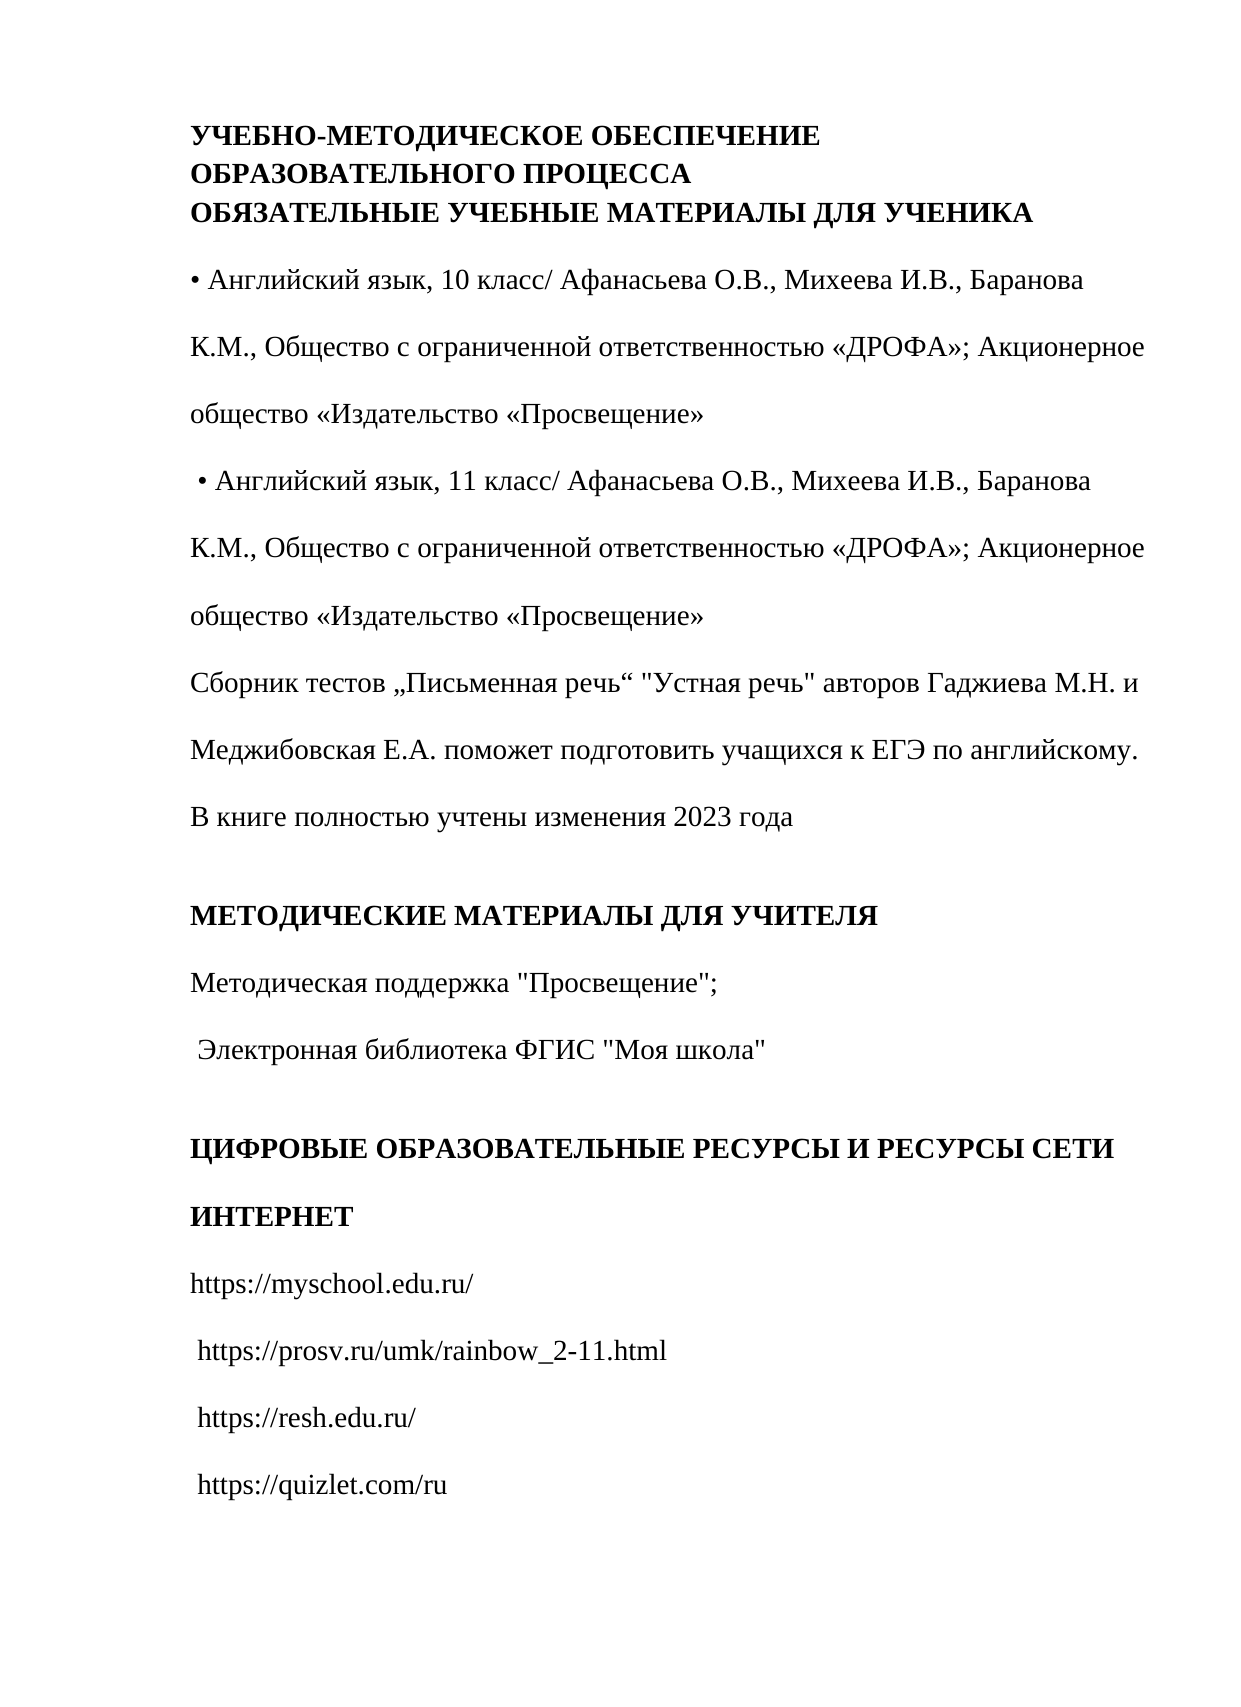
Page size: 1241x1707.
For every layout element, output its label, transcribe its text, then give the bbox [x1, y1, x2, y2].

text МЕТОДИЧЕСКИЕ МАТЕРИАЛЫ ДЛЯ УЧИТЕЛЯ [190, 898, 1152, 932]
text ЦИФРОВЫЕ ОБРАЗОВАТЕЛЬНЫЕ РЕСУРСЫ И РЕСУРСЫ СЕТИ ИНТЕРНЕТ [190, 1132, 1152, 1232]
text Методическая поддержка "Просвещение"; Электронная библиотека ФГИС "Моя школа" [190, 965, 1152, 1066]
text • Английский язык, 10 класс/ Афанасьева О.В., Михеева И.В., Баранова К.М., Общество с ограниченной ответственностью «ДРОФА»; Акционерное общество «Издательство «Просвещение» • Английский язык, 11 класс/ Афанасьева О.В., Михеева И.В., Баранова К.М., Общество с ограниченной ответственностью «ДРОФА»; Акционерное общество «Издательство «Просвещение» [190, 262, 1152, 631]
text УЧЕБНО-МЕТОДИЧЕСКОЕ ОБЕСПЕЧЕНИЕ ОБРАЗОВАТЕЛЬНОГО ПРОЦЕССА [190, 118, 1152, 190]
text Сборник тестов „Письменная речь“ "Устная речь" авторов Гаджиева М.Н. и Меджибовская Е.А. поможет подготовить учащихся к ЕГЭ по английскому. В книге полностью учтены изменения 2023 года [190, 665, 1152, 832]
text ОБЯЗАТЕЛЬНЫЕ УЧЕБНЫЕ МАТЕРИАЛЫ ДЛЯ УЧЕНИКА [190, 195, 1152, 229]
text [190, 1266, 1152, 1501]
